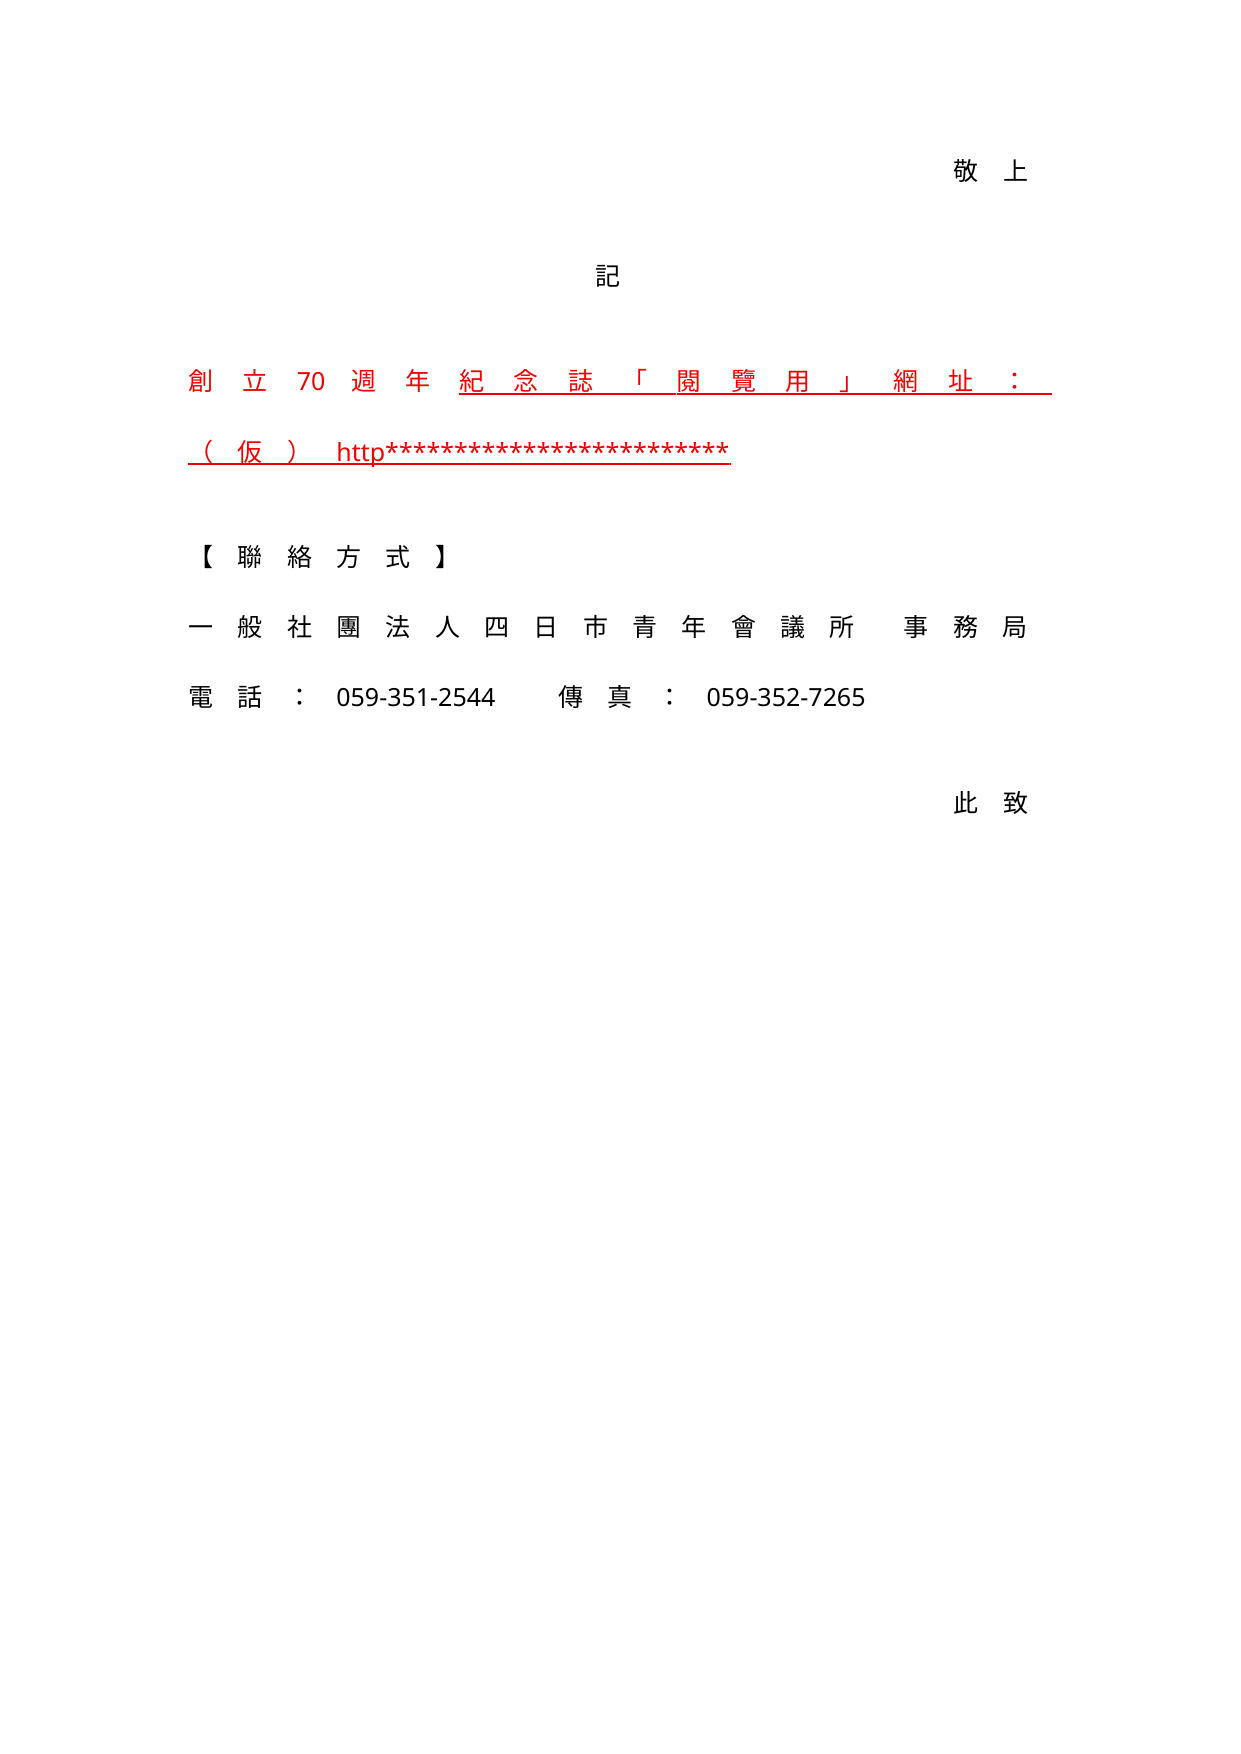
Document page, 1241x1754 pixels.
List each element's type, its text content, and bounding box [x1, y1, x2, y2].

text 敬上 [188, 134, 1052, 204]
subtitle 記 [188, 239, 1052, 310]
text 創立70週年紀念誌「閱覽用」網址：（仮）http************************* [188, 345, 1052, 485]
text 電話：059-351-2544 傳真：059-352-7265 [188, 661, 1052, 731]
text 此致 [188, 766, 1052, 836]
text 【聯絡方式】 [188, 520, 1052, 591]
text 一般社團法人四日市青年會議所 事務局 [188, 591, 1052, 661]
